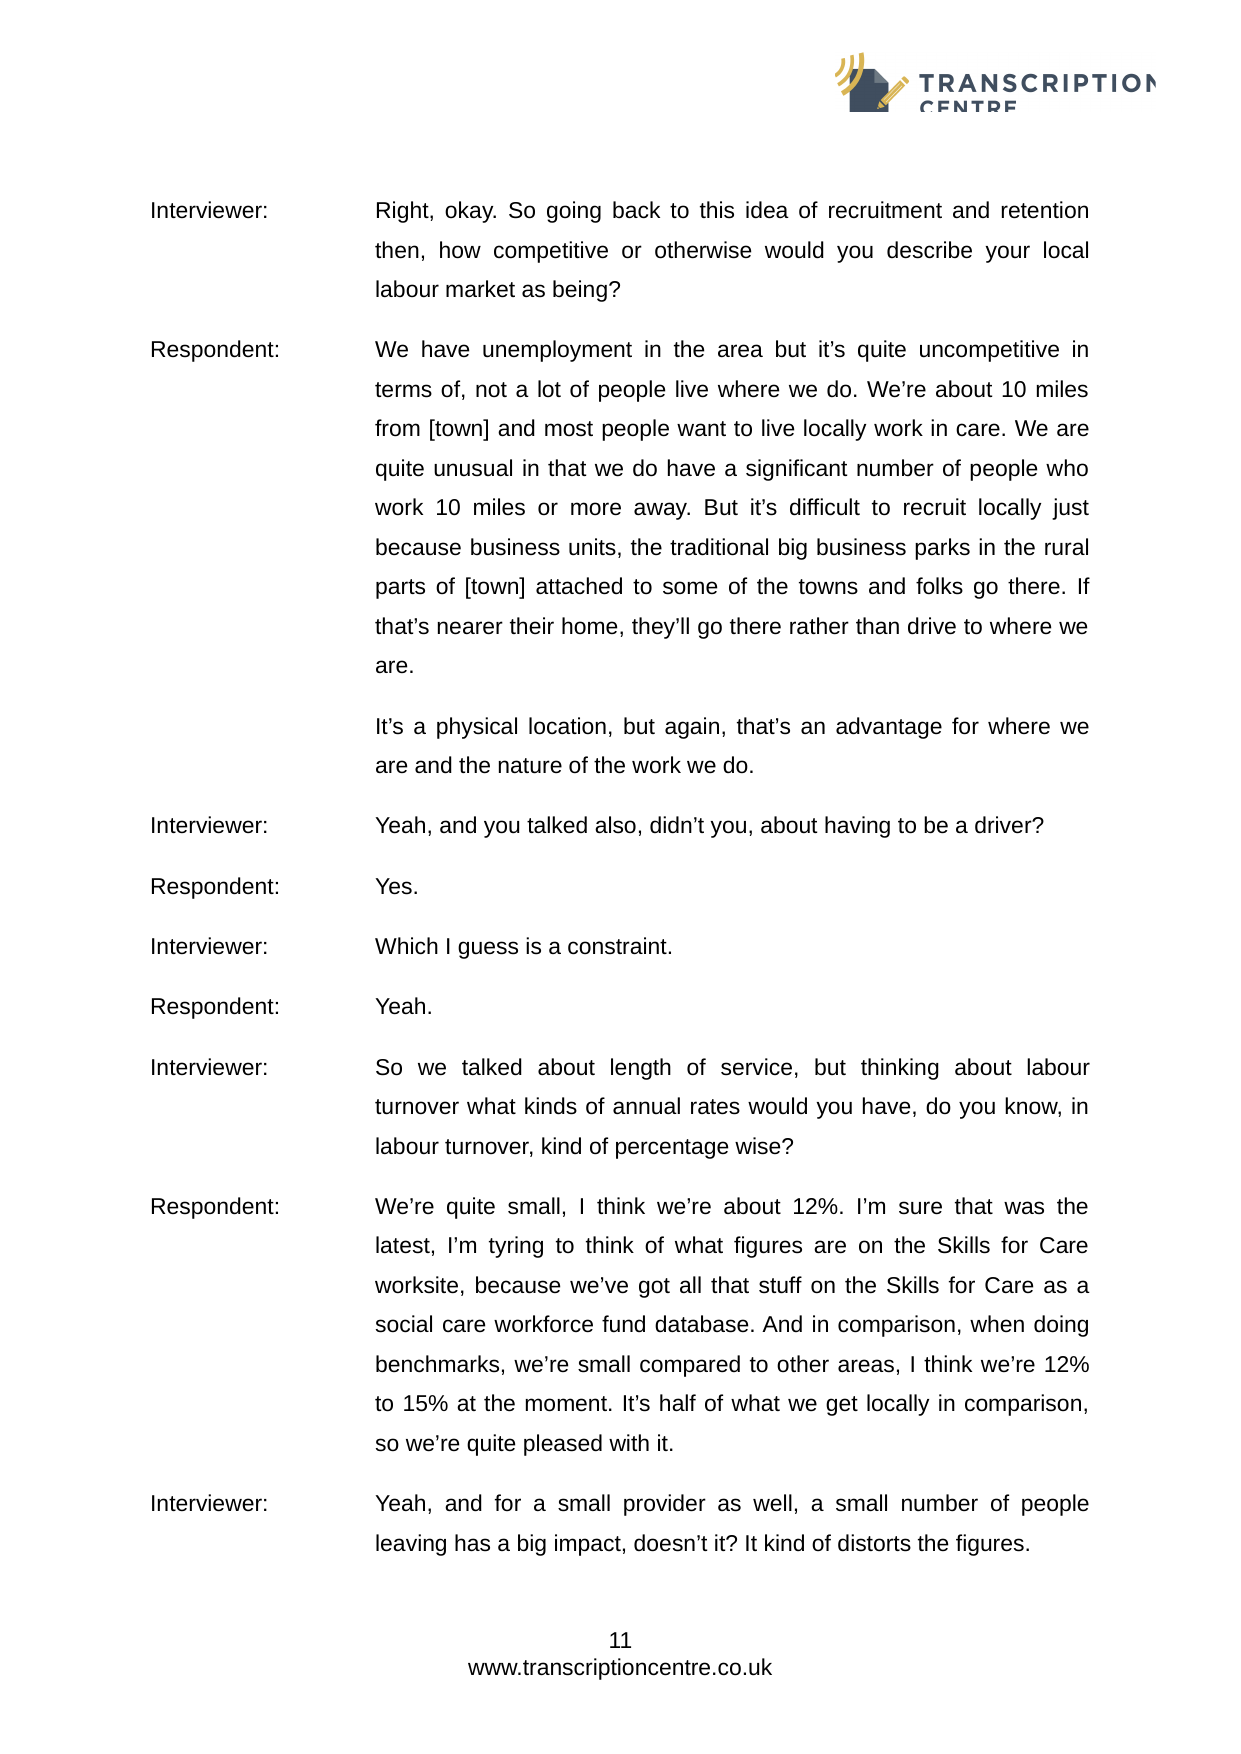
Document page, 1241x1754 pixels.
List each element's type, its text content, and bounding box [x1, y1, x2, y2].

text Interviewer: Yeah, and for a small provider as well, a small number of people leaving has a big impact, doesn’t it? It kind of distorts the figures. [150, 1490, 1090, 1556]
text Respondent: We’re quite small, I think we’re about 12%. I’m sure that was the latest, I’m tyring to think of what figures are on the Skills for Care worksite, because we’ve got all that stuff on the Skills for Care as a social care workforce fund database. And in comparison, when doing benchmarks, we’re small compared to other areas, I think we’re 12% to 15% at the moment. It’s half of what we get locally in comparison, so we’re quite pleased with it. [150, 1193, 1090, 1456]
text Respondent: Yes. [150, 873, 1090, 899]
text Interviewer: Right, okay. So going back to this idea of recruitment and retention then, how competitive or otherwise would you describe your local labour market as being? [150, 197, 1090, 302]
text Interviewer: Yeah, and you talked also, didn’t you, about having to be a driver? [150, 812, 1090, 839]
text Respondent: We have unemployment in the area but it’s quite uncompetitive in terms of, not a lot of people live where we do. We’re about 10 miles from [town] and most people want to live locally work in care. We are quite unusual in that we do have a significant number of people who work 10 miles or more away. But it’s difficult to recruit locally just because business units, the traditional big business parks in the rural parts of [town] attached to some of the towns and folks go there. If that’s nearer their home, they’ll go there rather than drive to where we are. [150, 336, 1090, 679]
text Interviewer: So we talked about length of service, but thinking about labour turnover what kinds of annual rates would you have, do you know, in labour turnover, kind of percentage wise? [150, 1054, 1090, 1159]
picture [834, 52, 1156, 112]
text Interviewer: Which I guess is a constraint. [150, 933, 1090, 959]
text Respondent: Yeah. [150, 993, 1090, 1020]
text It’s a physical location, but again, that’s an advantage for where we are and the nature of the work we do. [150, 713, 1090, 778]
